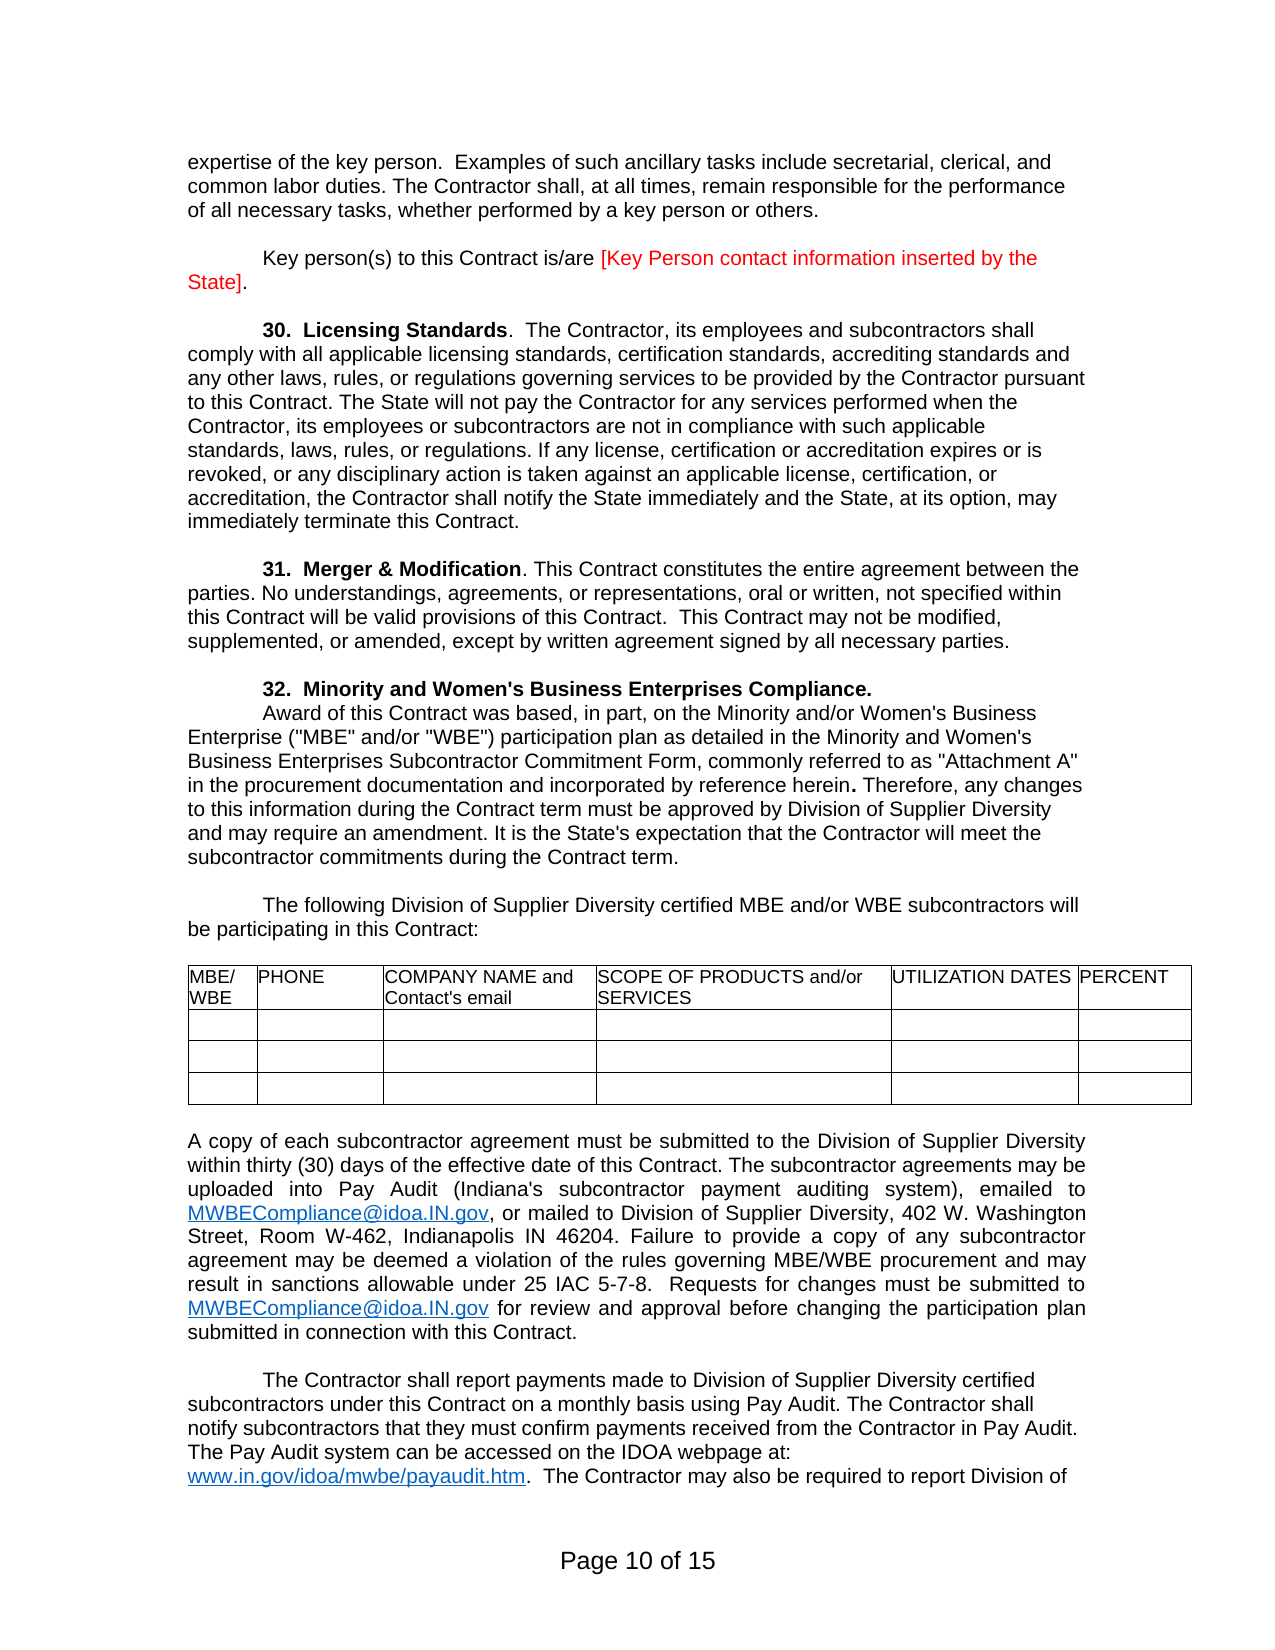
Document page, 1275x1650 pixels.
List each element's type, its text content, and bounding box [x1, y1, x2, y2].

table_header MBE/ WBE [189, 966, 257, 1009]
table_cell [258, 1073, 383, 1103]
table_cell [892, 1010, 1078, 1040]
table_cell [189, 1041, 257, 1072]
table_cell [1079, 1010, 1191, 1040]
table_cell [384, 1041, 596, 1072]
text 32. Minority and Women's Business Enterprises Compliance. [187, 677, 1087, 701]
text 30. Licensing Standards. The Contractor, its employees and subcontractors shall comply with all applicable licensing standards, certification standards, accrediting standards and any other laws, rules, or regulations governing services to be provided by the Contractor pursuant to this Contract. The State will not pay the Contractor for any services performed when the Contractor, its employees or subcontractors are not in compliance with such applicable standards, laws, rules, or regulations. If any license, certification or accreditation expires or is revoked, or any disciplinary action is taken against an applicable license, certification, or accreditation, the Contractor shall notify the State immediately and the State, at its option, may immediately terminate this Contract. [187, 318, 1087, 533]
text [187, 150, 1087, 222]
text Key person(s) to this Contract is/are [Key Person contact information inserted by the State]. [187, 246, 1087, 294]
table_cell [384, 1010, 596, 1040]
table_cell [384, 1073, 596, 1103]
table_cell [597, 1010, 891, 1040]
text A copy of each subcontractor agreement must be submitted to the Division of Supplier Diversity within thirty (30) days of the effective date of this Contract. The subcontractor agreements may be uploaded into Pay Audit (Indiana's subcontractor payment auditing system), emailed to MWBECompliance@idoa.IN.gov, or mailed to Division of Supplier Diversity, 402 W. Washington Street, Room W-462, Indianapolis IN 46204. Failure to provide a copy of any subcontractor agreement may be deemed a violation of the rules governing MBE/WBE procurement and may result in sanctions allowable under 25 IAC 5-7-8. Requests for changes must be submitted to MWBECompliance@idoa.IN.gov for review and approval before changing the participation plan submitted in connection with this Contract. [187, 1128, 1087, 1344]
table_header SCOPE OF PRODUCTS and/or SERVICES [597, 966, 891, 1009]
table_header COMPANY NAME and Contact's email [384, 966, 596, 1009]
table_cell [189, 1073, 257, 1103]
table_cell [892, 1041, 1078, 1072]
table_cell [1079, 1073, 1191, 1103]
table_header UTILIZATION DATES [892, 966, 1078, 1009]
table_cell [892, 1073, 1078, 1103]
table_cell [597, 1073, 891, 1103]
text 31. Merger & Modification. This Contract constitutes the entire agreement between the parties. No understandings, agreements, or representations, oral or written, not specified within this Contract will be valid provisions of this Contract. This Contract may not be modified, supplemented, or amended, except by written agreement signed by all necessary parties. [187, 557, 1087, 653]
table_cell [189, 1010, 257, 1040]
table_cell [597, 1041, 891, 1072]
text The following Division of Supplier Diversity certified MBE and/or WBE subcontractors will be participating in this Contract: [187, 893, 1087, 941]
table_cell [258, 1041, 383, 1072]
text Award of this Contract was based, in part, on the Minority and/or Women's Business Enterprise ("MBE" and/or "WBE") participation plan as detailed in the Minority and Women's Business Enterprises Subcontractor Commitment Form, commonly referred to as "Attachment A" in the procurement documentation and incorporated by reference herein. Therefore, any changes to this information during the Contract term must be approved by Division of Supplier Diversity and may require an amendment. It is the State's expectation that the Contractor will meet the subcontractor commitments during the Contract term. [187, 701, 1087, 869]
table_cell [258, 1010, 383, 1040]
table_header PHONE [258, 966, 383, 1009]
table_header PERCENT [1079, 966, 1191, 1009]
table_cell [1079, 1041, 1191, 1072]
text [187, 1368, 1087, 1488]
